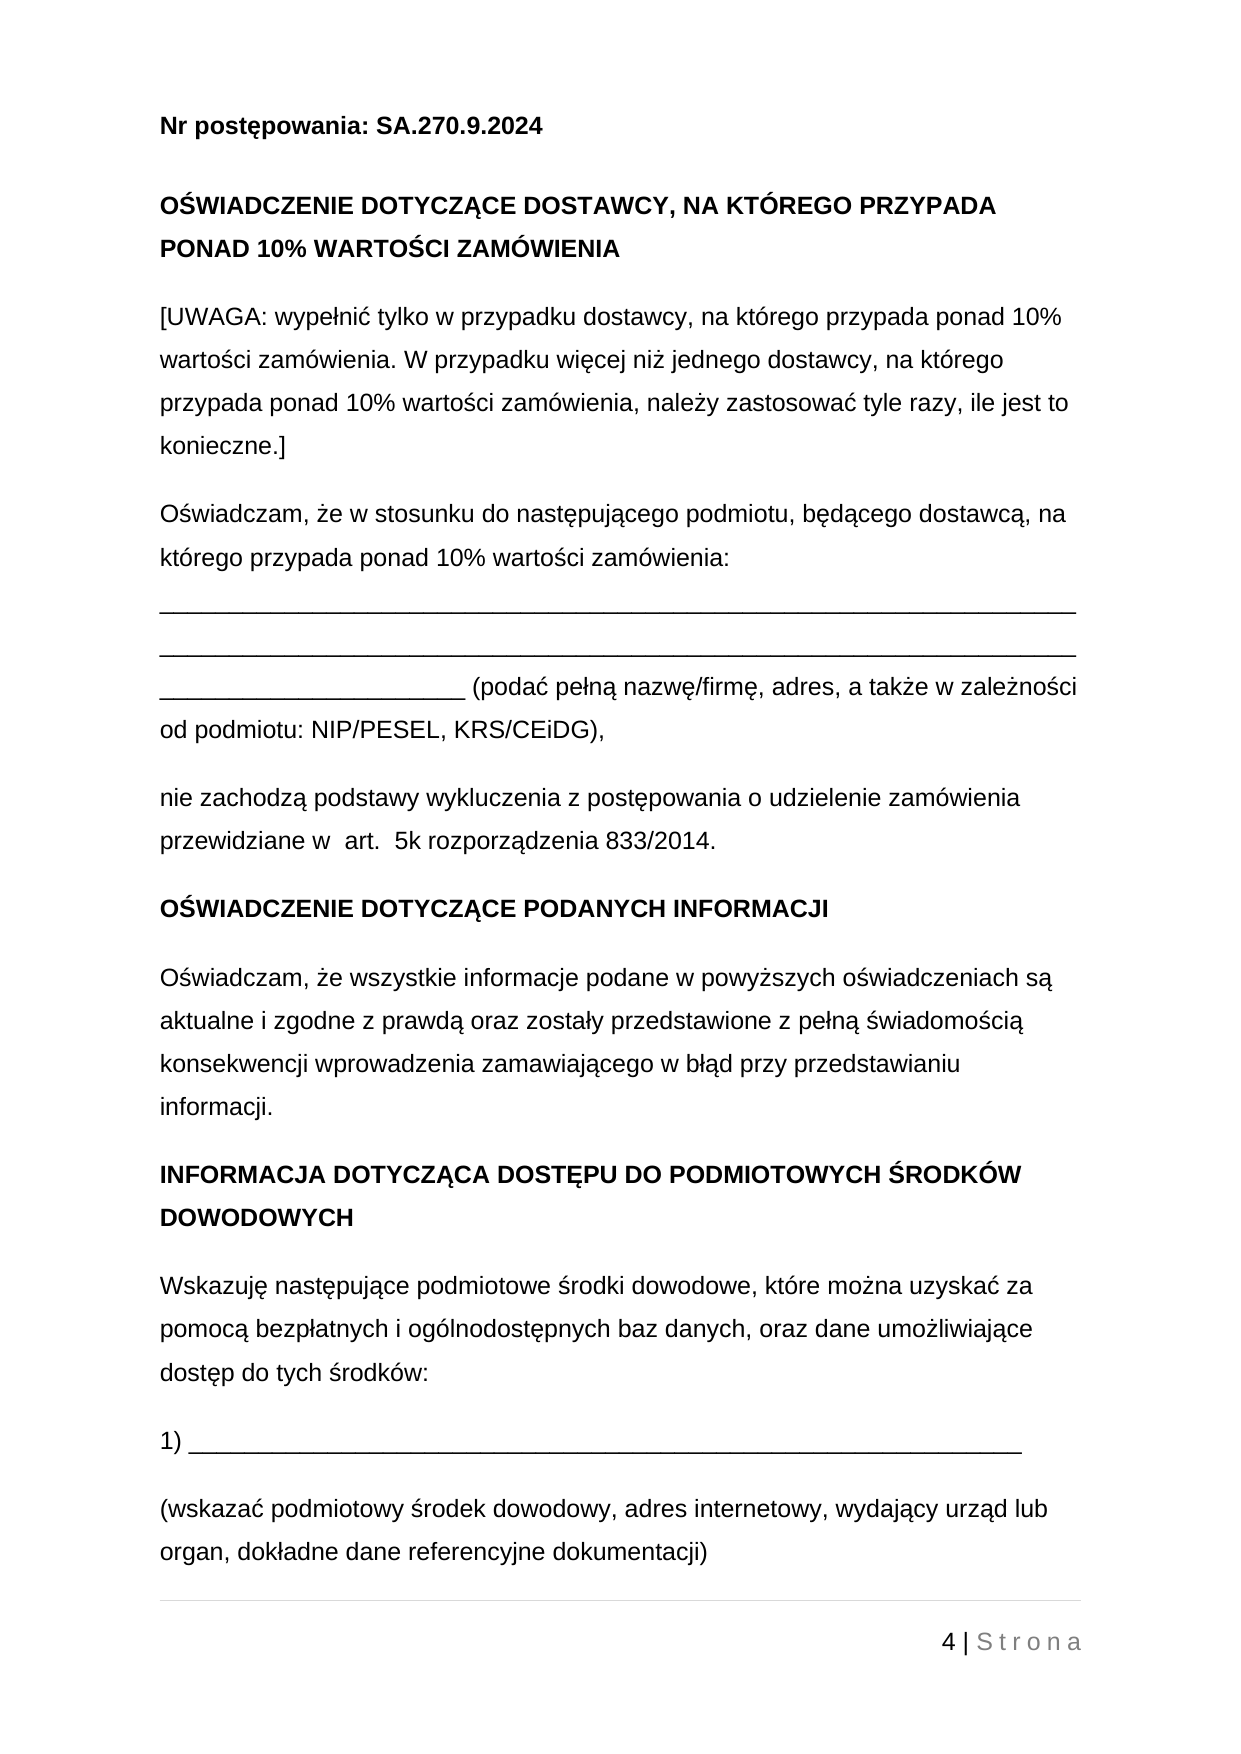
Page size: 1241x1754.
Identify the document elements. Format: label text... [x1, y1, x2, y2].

text 1) ____________________________________________________________ [159, 1426, 1081, 1454]
text OŚWIADCZENIE DOTYCZĄCE PODANYCH INFORMACJI [159, 894, 1081, 923]
text [UWAGA: wypełnić tylko w przypadku dostawcy, na którego przypada ponad 10% wartości zamówienia. W przypadku więcej niż jednego dostawcy, na którego przypada ponad 10% wartości zamówienia, należy zastosować tyle razy, ile jest to konieczne.] [159, 302, 1081, 460]
text Wskazuję następujące podmiotowe środki dowodowe, które można uzyskać za pomocą bezpłatnych i ogólnodostępnych baz danych, oraz dane umożliwiające dostęp do tych środków: [159, 1271, 1081, 1386]
text OŚWIADCZENIE DOTYCZĄCE DOSTAWCY, NA KTÓREGO PRZYPADA PONAD 10% WARTOŚCI ZAMÓWIENIA [159, 191, 1081, 263]
text Oświadczam, że w stosunku do następującego podmiotu, będącego dostawcą, na którego przypada ponad 10% wartości zamówienia: __________________________________________________________________________________________________________________________________________________________ (podać pełną nazwę/firmę, adres, a także w zależności od podmiotu: NIP/PESEL, KRS/CEiDG), [159, 499, 1081, 744]
text nie zachodzą podstawy wykluczenia z postępowania o udzielenie zamówienia przewidziane w art. 5k rozporządzenia 833/2014. [159, 783, 1081, 855]
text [159, 1494, 1081, 1566]
text INFORMACJA DOTYCZĄCA DOSTĘPU DO PODMIOTOWYCH ŚRODKÓW DOWODOWYCH [159, 1160, 1081, 1232]
text Oświadczam, że wszystkie informacje podane w powyższych oświadczeniach są aktualne i zgodne z prawdą oraz zostały przedstawione z pełną świadomością konsekwencji wprowadzenia zamawiającego w błąd przy przedstawianiu informacji. [159, 963, 1081, 1121]
